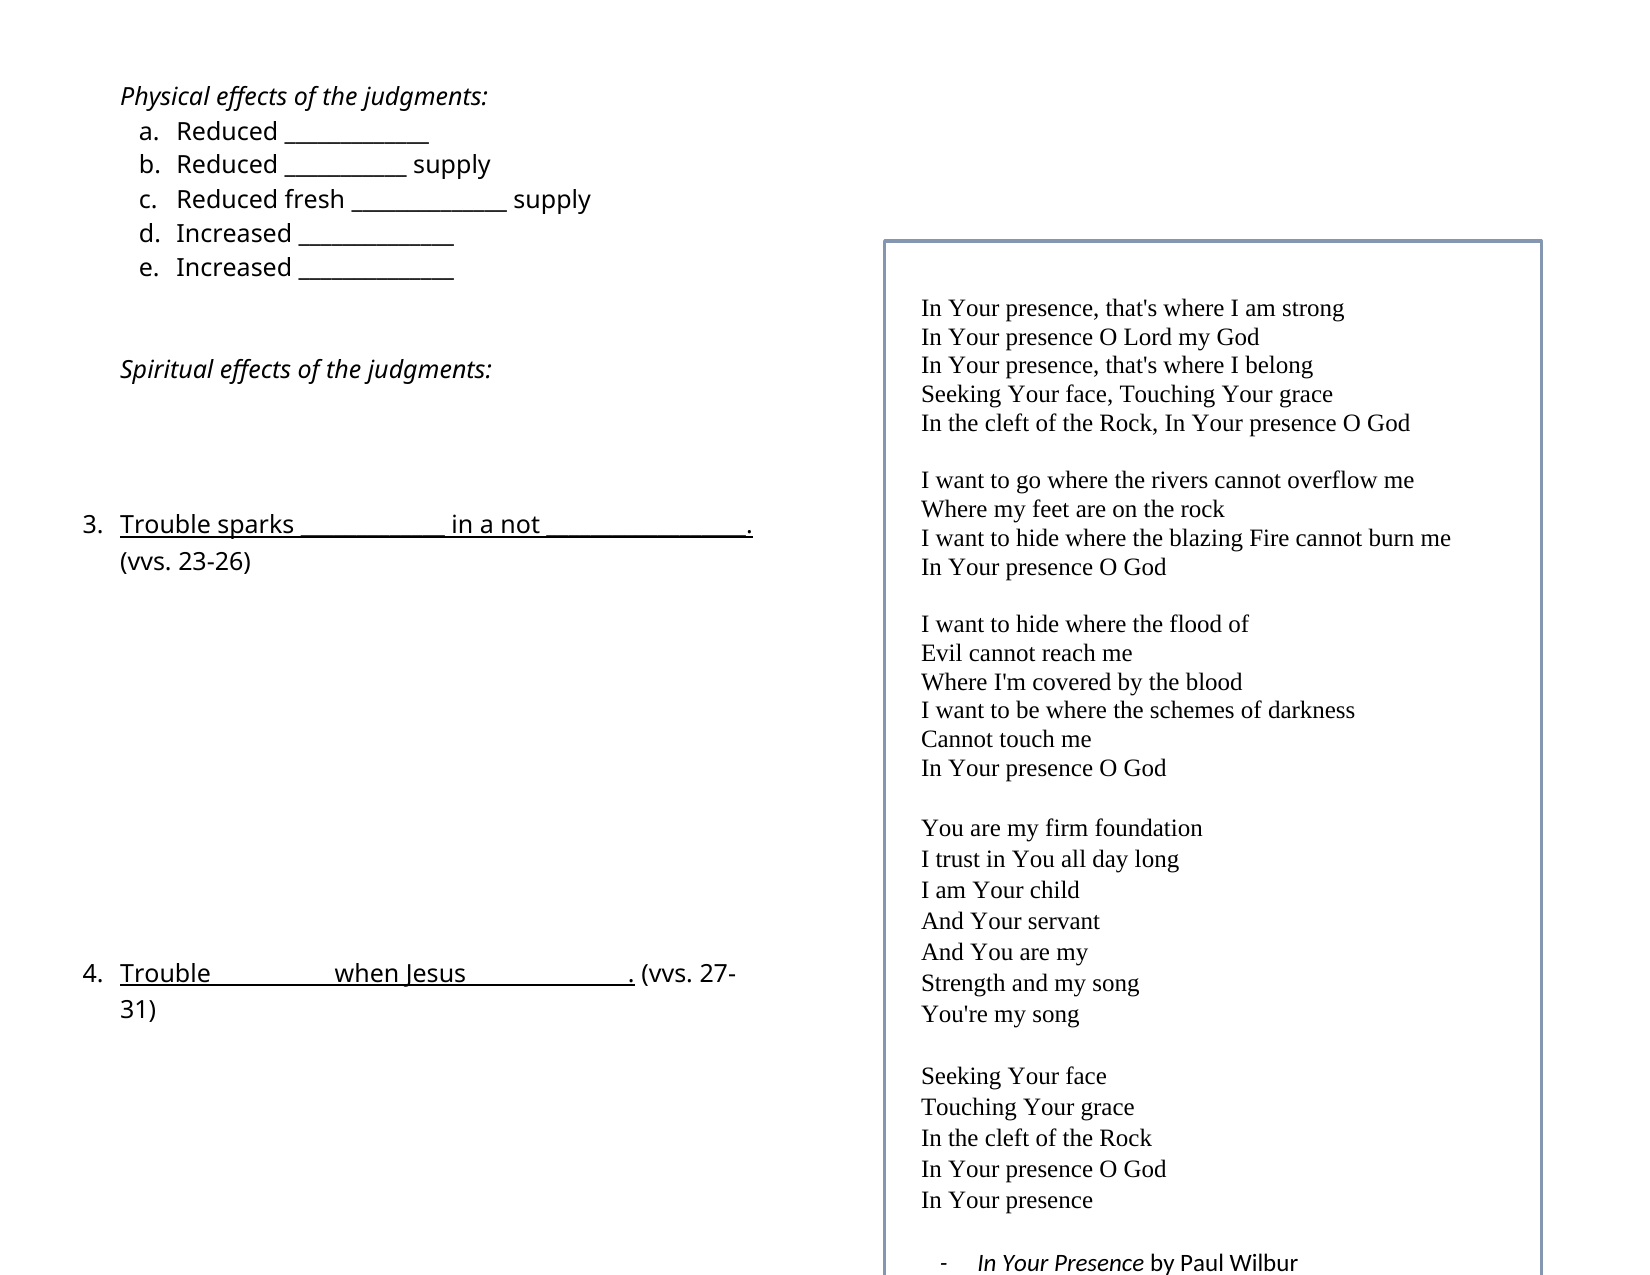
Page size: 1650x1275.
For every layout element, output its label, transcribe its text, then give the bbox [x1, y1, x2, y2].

text Physical effects of the judgments: [120, 79, 765, 113]
list Increased ______________ [139, 215, 765, 249]
list Reduced fresh ______________ supply [139, 181, 765, 215]
list Increased ______________ [139, 249, 765, 283]
list Reduced _____________ [139, 113, 765, 147]
list Trouble sparks _____________ in a not __________________. (vvs. 23-26) [82, 507, 765, 578]
text Spiritual effects of the judgments: [120, 352, 765, 386]
list Reduced ___________ supply [139, 147, 765, 181]
list Trouble __________ when Jesus ______________. (vvs. 27-31) [82, 955, 765, 1026]
